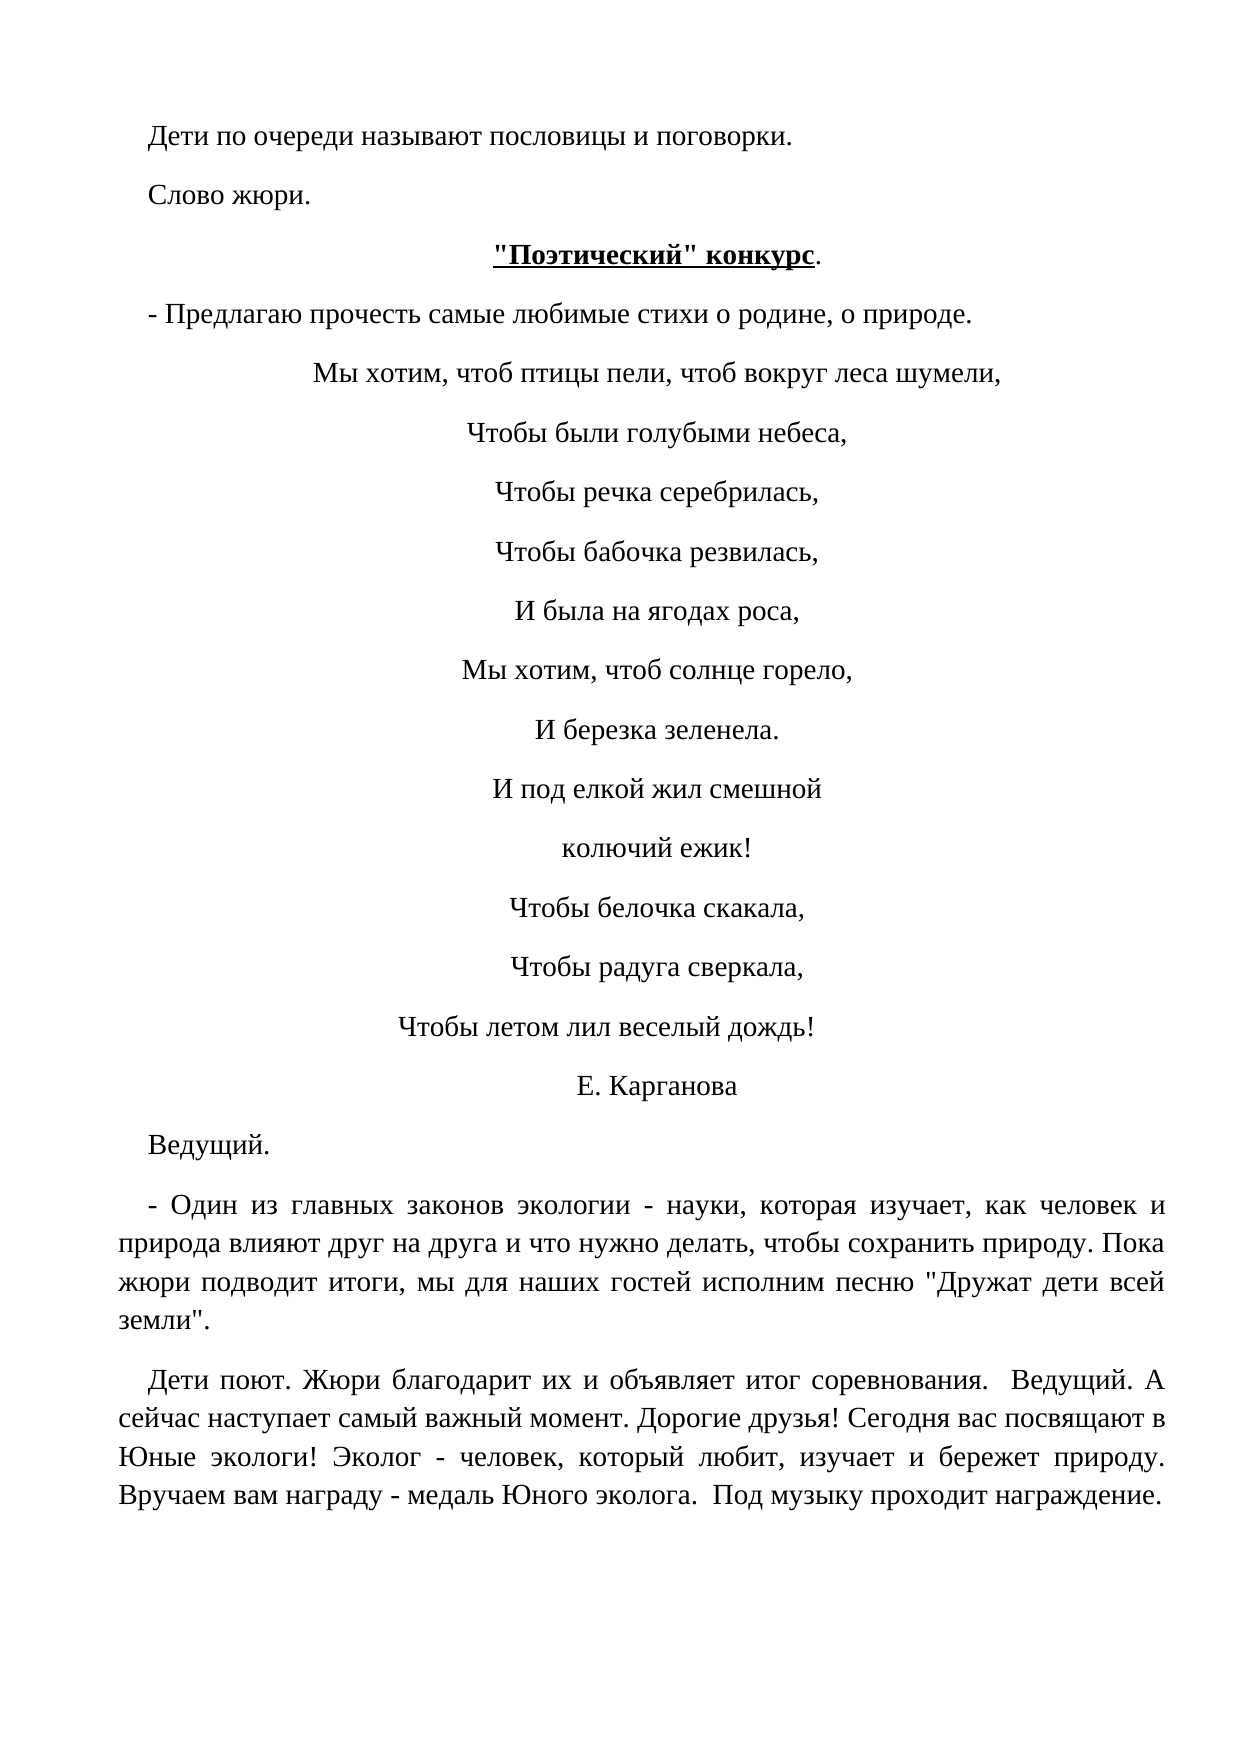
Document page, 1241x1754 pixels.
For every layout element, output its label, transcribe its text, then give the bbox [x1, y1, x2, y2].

text Слово жюри. [118, 177, 1167, 211]
text - Предлагаю прочесть самые любимые стихи о родине, о природе. [118, 296, 1167, 330]
text "Поэтический" конкурс. [118, 237, 1167, 270]
text Чтобы летом лил веселый дождь! [118, 1009, 1167, 1042]
text Чтобы белочка скакала, [118, 890, 1167, 923]
text Чтобы речка серебрилась, [118, 474, 1167, 508]
text И под елкой жил смешной [118, 771, 1167, 805]
text И березка зеленела. [118, 712, 1167, 745]
text Мы хотим, чтоб птицы пели, чтоб вокруг леса шумели, [118, 356, 1167, 389]
text Е. Карганова [118, 1068, 1167, 1102]
text Дети поют. Жюри благодарит их и объявляет итог соревнования. Ведущий. А сейчас наступает самый важный момент. Дорогие друзья! Сегодня вас посвящают в Юные экологи! Эколог - человек, который любит, изучает и бережет природу. Вручаем вам награду - медаль Юного эколога. Под музыку проходит награждение. [118, 1362, 1167, 1511]
text Чтобы бабочка резвилась, [118, 534, 1167, 567]
text Ведущий. [118, 1127, 1167, 1161]
text Мы хотим, чтоб солнце горело, [118, 652, 1167, 686]
text колючий ежик! [118, 831, 1167, 864]
text Чтобы были голубыми небеса, [118, 415, 1167, 448]
text Чтобы радуга сверкала, [118, 949, 1167, 983]
text И была на ягодах роса, [118, 593, 1167, 627]
text Дети по очереди называют пословицы и поговорки. [118, 118, 1167, 152]
text - Один из главных законов экологии - науки, которая изучает, как человек и природа влияют друг на друга и что нужно делать, чтобы сохранить природу. Пока жюри подводит итоги, мы для наших гостей исполним песню "Дружат дети всей земли". [118, 1187, 1167, 1336]
